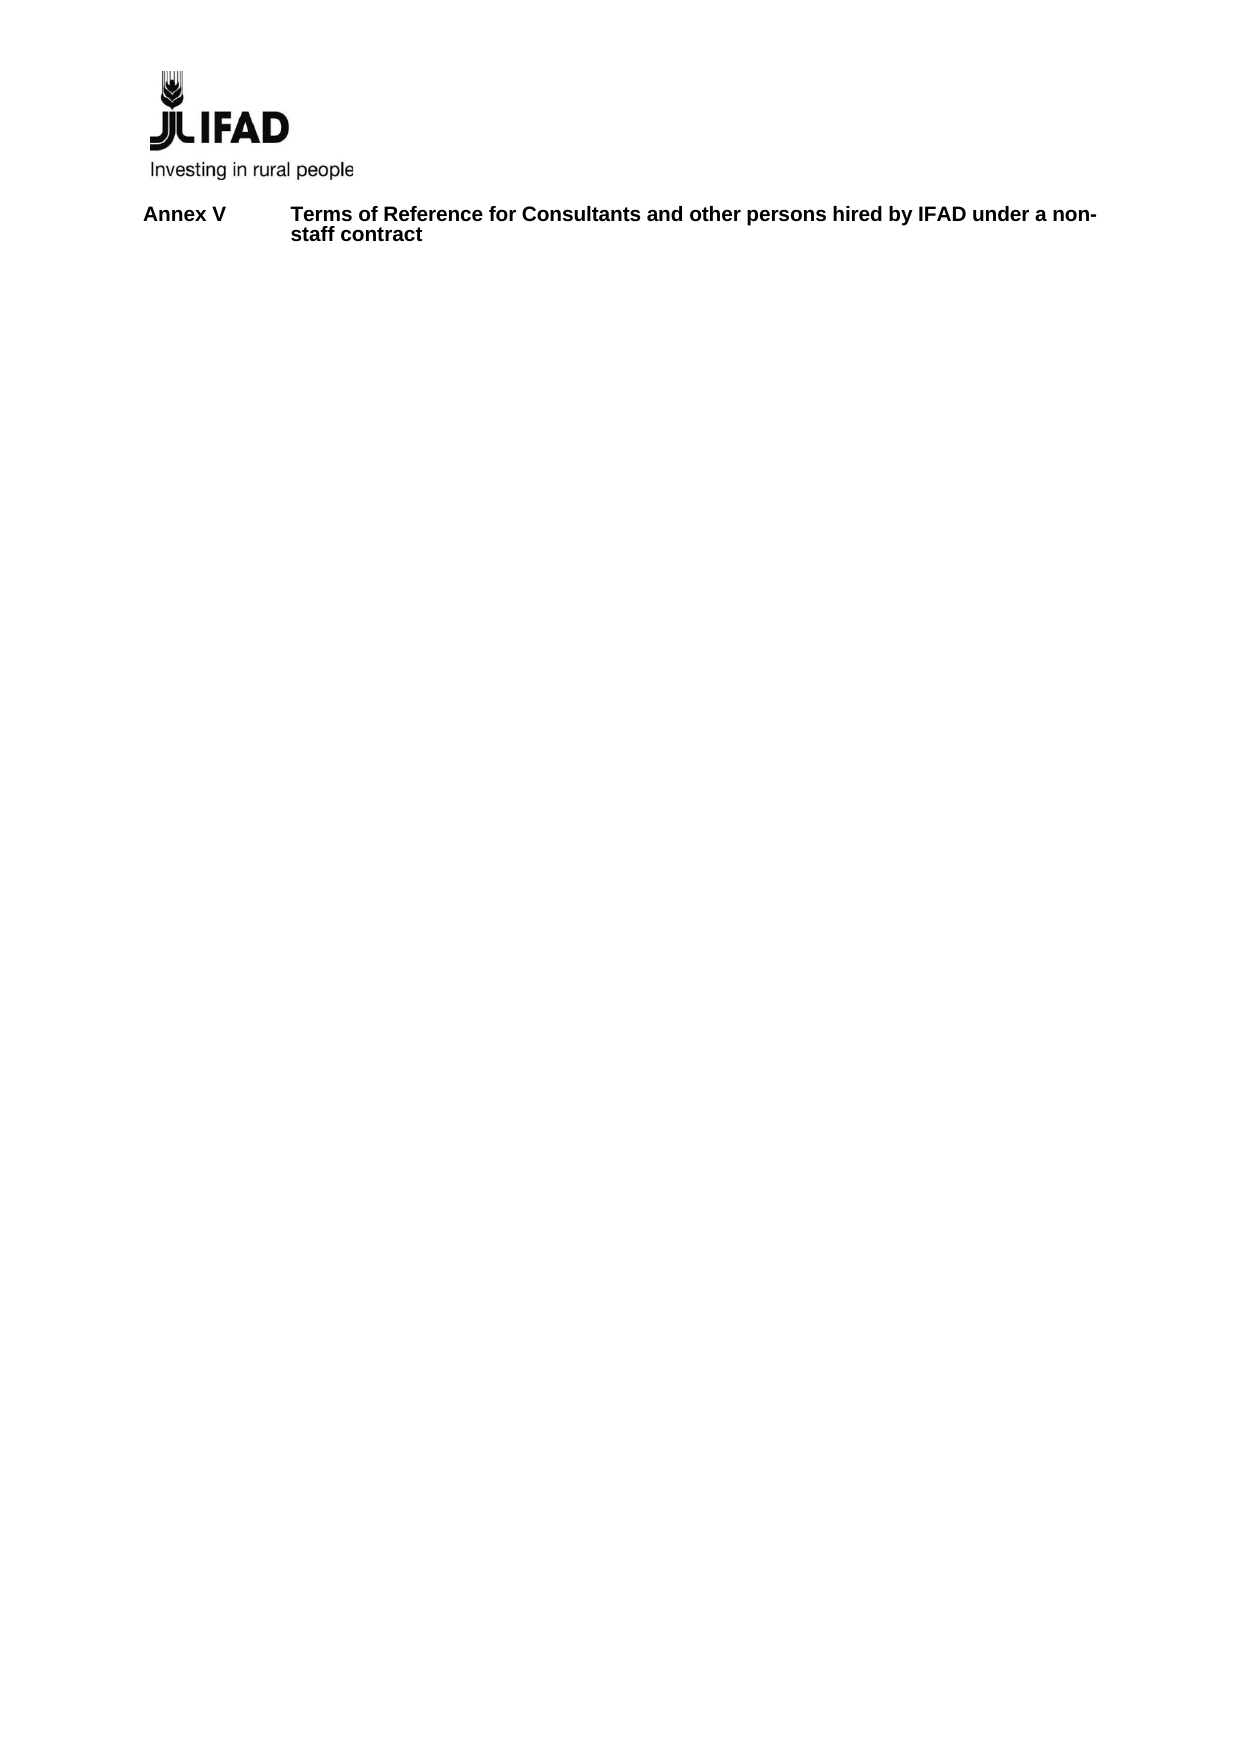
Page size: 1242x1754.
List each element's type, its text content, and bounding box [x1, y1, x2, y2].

text staff contract [290, 226, 1189, 245]
picture [150, 71, 354, 180]
text Annex V Terms of Reference for Consultants and other persons hired by IFAD under a non- [143, 206, 1189, 226]
